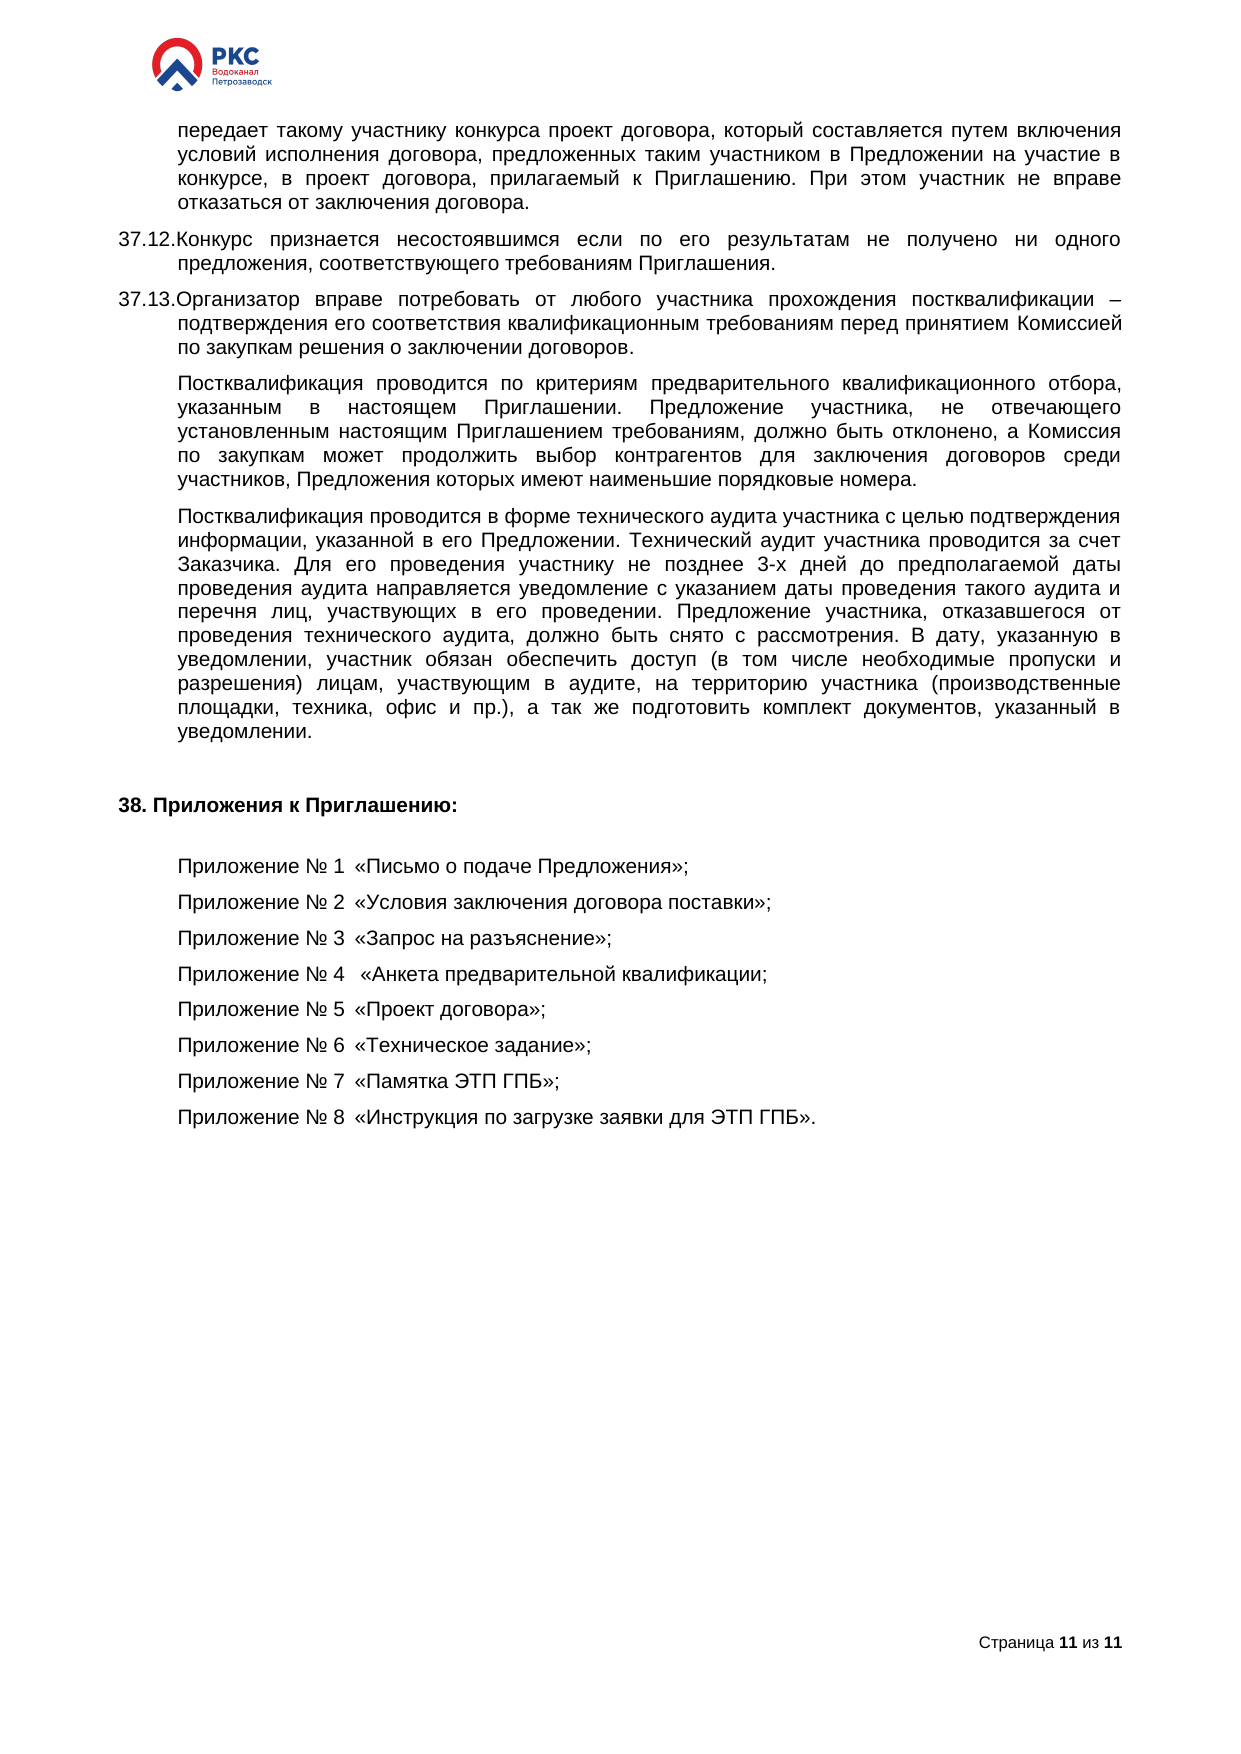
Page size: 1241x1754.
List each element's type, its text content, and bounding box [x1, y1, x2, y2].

list «Проект договора»; [177, 997, 1122, 1021]
text 37.13.Организатор вправе потребовать от любого участника прохождения постквалификации – подтверждения его соответствия квалификационным требованиям перед принятием Комиссией по закупкам решения о заключении договоров. [118, 287, 1122, 359]
list «Техническое задание»; [177, 1033, 1122, 1057]
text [118, 118, 1122, 214]
list «Условия заключения договора поставки»; [177, 889, 1122, 913]
subtitle 38. Приложения к Приглашению: [118, 793, 1122, 817]
picture [139, 24, 285, 105]
list «Инструкция по загрузке заявки для ЭТП ГПБ». [177, 1105, 1122, 1129]
list «Письмо о подаче Предложения»; [177, 853, 1122, 877]
list «Памятка ЭТП ГПБ»; [177, 1069, 1122, 1093]
list «Анкета предварительной квалификации; [177, 961, 1122, 985]
text Постквалификация проводится в форме технического аудита участника с целью подтверждения информации, указанной в его Предложении. Технический аудит участника проводится за счет Заказчика. Для его проведения участнику не позднее 3-х дней до предполагаемой даты проведения аудита направляется уведомление с указанием даты проведения такого аудита и перечня лиц, участвующих в его проведении. Предложение участника, отказавшегося от проведения технического аудита, должно быть снято с рассмотрения. В дату, указанную в уведомлении, участник обязан обеспечить доступ (в том числе необходимые пропуски и разрешения) лицам, участвующим в аудите, на территорию участника (производственные площадки, техника, офис и пр.), а так же подготовить комплект документов, указанный в уведомлении. [177, 503, 1122, 743]
text 37.12.Конкурс признается несостоявшимся если по его результатам не получено ни одного предложения, соответствующего требованиям Приглашения. [118, 226, 1122, 274]
text Постквалификация проводится по критериям предварительного квалификационного отбора, указанным в настоящем Приглашении. Предложение участника, не отвечающего установленным настоящим Приглашением требованиям, должно быть отклонено, а Комиссия по закупкам может продолжить выбор контрагентов для заключения договоров среди участников, Предложения которых имеют наименьшие порядковые номера. [177, 371, 1122, 491]
list «Запрос на разъяснение»; [177, 925, 1122, 949]
